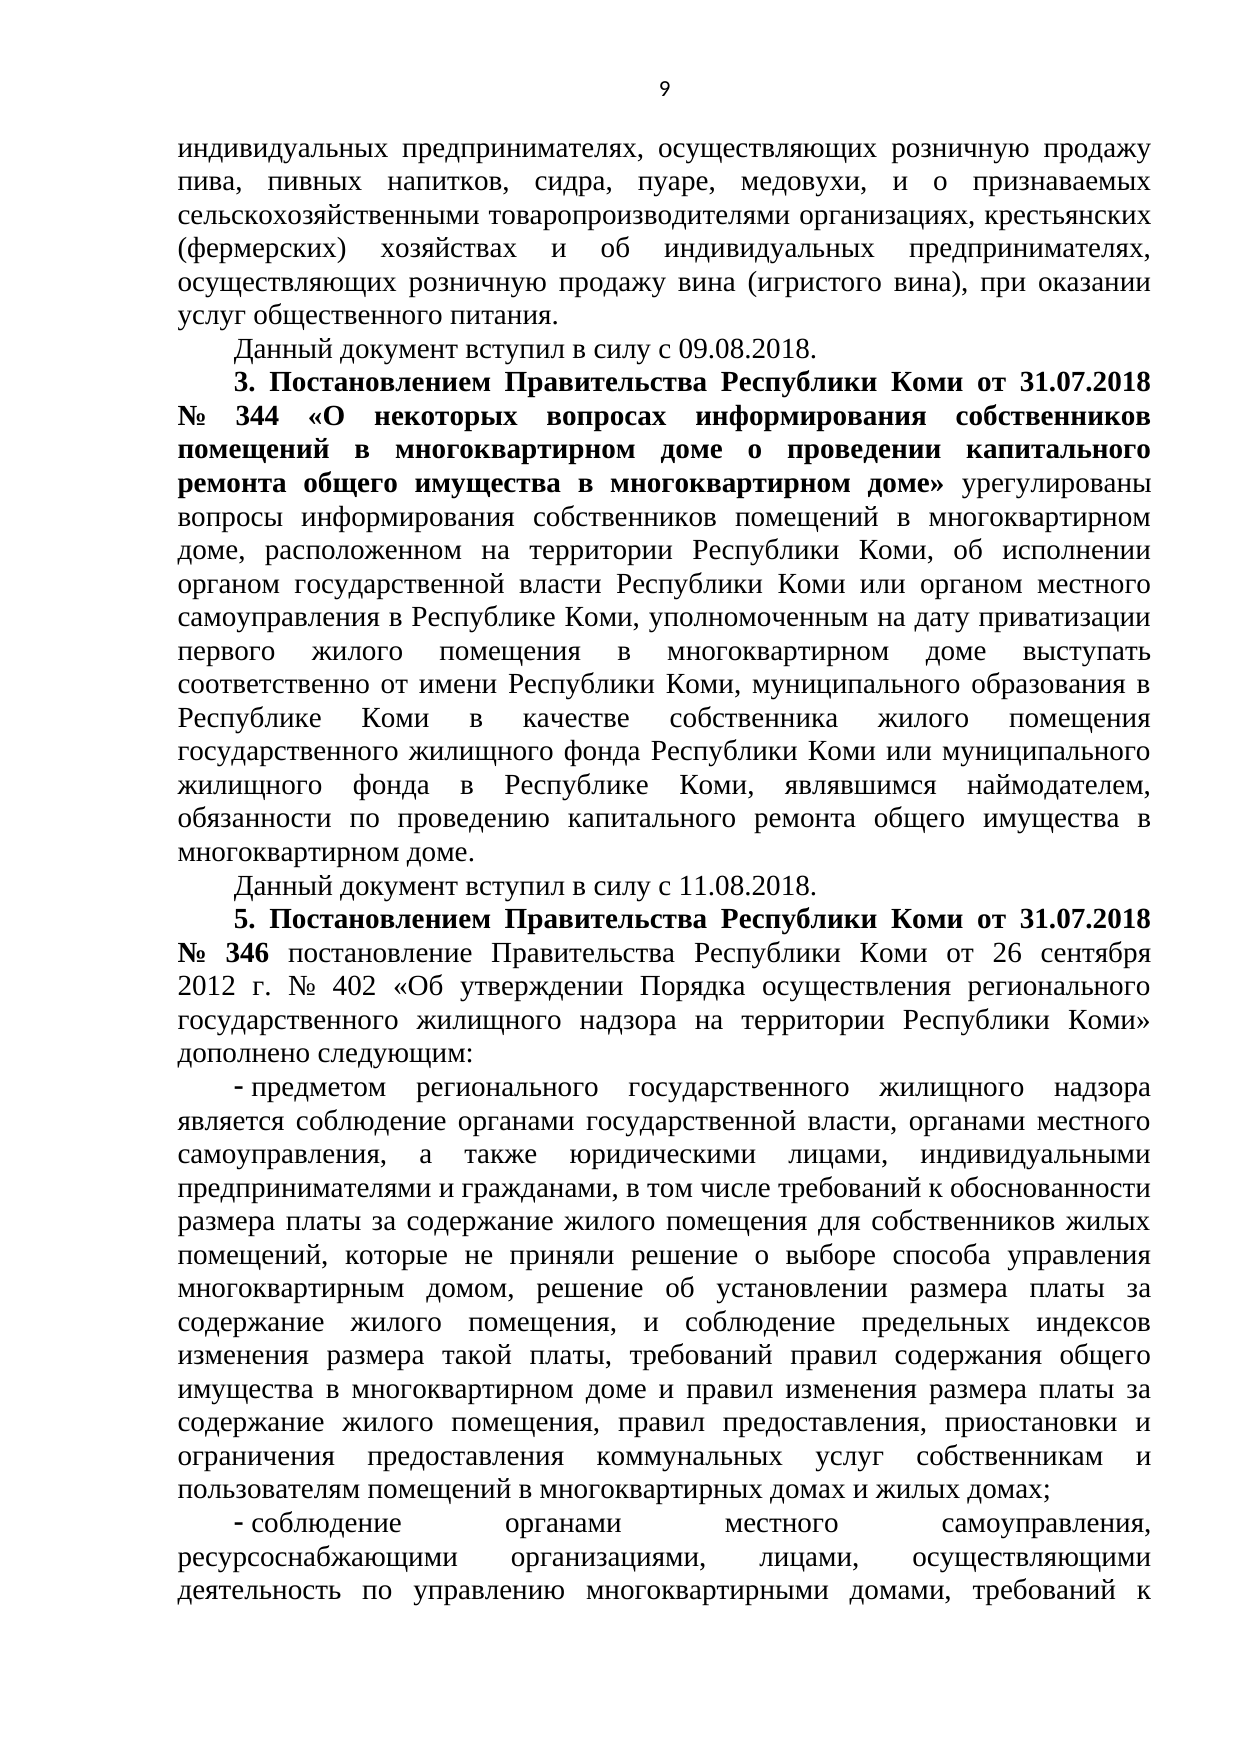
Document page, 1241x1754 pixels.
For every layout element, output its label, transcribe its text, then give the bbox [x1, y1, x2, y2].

text Данный документ вступил в силу с 09.08.2018. [177, 331, 1152, 364]
text Данный документ вступил в силу с 11.08.2018. [177, 868, 1152, 901]
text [177, 130, 1152, 331]
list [177, 1505, 1152, 1606]
text 3. Постановлением Правительства Республики Коми от 31.07.2018 № 344 «О некоторых вопросах информирования собственников помещений в многоквартирном доме о проведении капитального ремонта общего имущества в многоквартирном доме» урегулированы вопросы информирования собственников помещений в многоквартирном доме, расположенном на территории Республики Коми, об исполнении органом государственной власти Республики Коми или органом местного самоуправления в Республике Коми, уполномоченным на дату приватизации первого жилого помещения в многоквартирном доме выступать соответственно от имени Республики Коми, муниципального образования в Республике Коми в качестве собственника жилого помещения государственного жилищного фонда Республики Коми или муниципального жилищного фонда в Республике Коми, являвшимся наймодателем, обязанности по проведению капитального ремонта общего имущества в многоквартирном доме. [177, 364, 1152, 868]
text 5. Постановлением Правительства Республики Коми от 31.07.2018 № 346 постановление Правительства Республики Коми от 26 сентября 2012 г. № 402 «Об утверждении Порядка осуществления регионального государственного жилищного надзора на территории Республики Коми» дополнено следующим: [177, 901, 1152, 1069]
list предметом регионального государственного жилищного надзора является соблюдение органами государственной власти, органами местного самоуправления, а также юридическими лицами, индивидуальными предпринимателями и гражданами, в том числе требований к обоснованности размера платы за содержание жилого помещения для собственников жилых помещений, которые не приняли решение о выборе способа управления многоквартирным домом, решение об установлении размера платы за содержание жилого помещения, и соблюдение предельных индексов изменения размера такой платы, требований правил содержания общего имущества в многоквартирном доме и правил изменения размера платы за содержание жилого помещения, правил предоставления, приостановки и ограничения предоставления коммунальных услуг собственникам и пользователям помещений в многоквартирных домах и жилых домах; [177, 1069, 1152, 1505]
